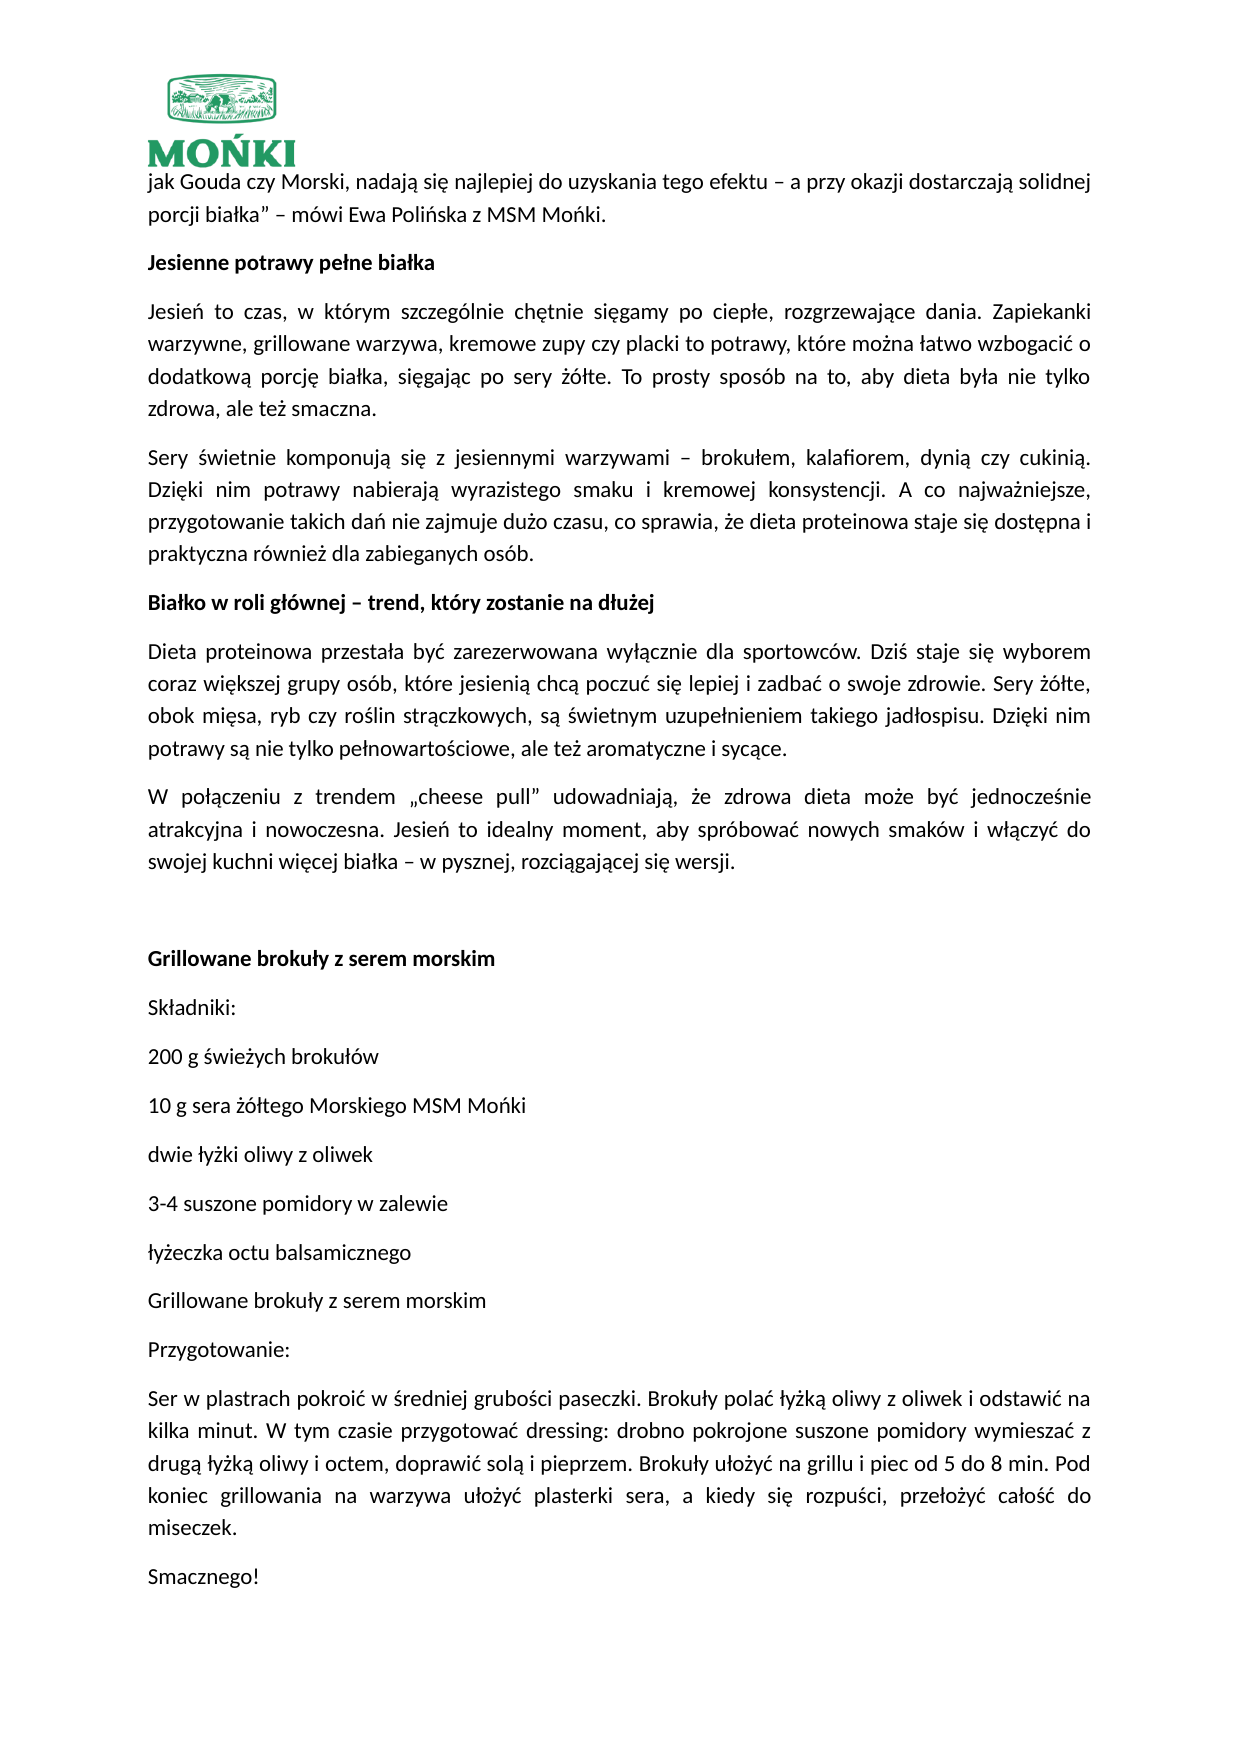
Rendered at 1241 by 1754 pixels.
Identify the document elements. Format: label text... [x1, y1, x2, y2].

text Ser w plastrach pokroić w średniej grubości paseczki. Brokuły polać łyżką oliwy z oliwek i odstawić na kilka minut. W tym czasie przygotować dressing: drobno pokrojone suszone pomidory wymieszać z drugą łyżką oliwy i octem, doprawić solą i pieprzem. Brokuły ułożyć na grillu i piec od 5 do 8 min. Pod koniec grillowania na warzywa ułożyć plasterki sera, a kiedy się rozpuści, przełożyć całość do miseczek. [148, 1384, 1093, 1541]
text Jesienne potrawy pełne białka [148, 248, 1093, 277]
text Grillowane brokuły z serem morskim [148, 1287, 1093, 1314]
text 10 g sera żółtego Morskiego MSM Mońki [148, 1091, 1093, 1119]
text dwie łyżki oliwy z oliwek [148, 1140, 1093, 1168]
text Jesień to czas, w którym szczególnie chętnie sięgamy po ciepłe, rozgrzewające dania. Zapiekanki warzywne, grillowane warzywa, kremowe zupy czy placki to potrawy, które można łatwo wzbogacić o dodatkową porcję białka, sięgając po sery żółte. To prosty sposób na to, aby dieta była nie tylko zdrowa, ale też smaczna. [148, 297, 1093, 422]
text Dieta proteinowa przestała być zarezerwowana wyłącznie dla sportowców. Dziś staje się wyborem coraz większej grupy osób, które jesienią chcą poczuć się lepiej i zadbać o swoje zdrowie. Sery żółte, obok mięsa, ryb czy roślin strączkowych, są świetnym uzupełnieniem takiego jadłospisu. Dzięki nim potrawy są nie tylko pełnowartościowe, ale też aromatyczne i sycące. [148, 637, 1093, 762]
text Grillowane brokuły z serem morskim [148, 944, 1093, 973]
text 3-4 suszone pomidory w zalewie [148, 1189, 1093, 1217]
picture [147, 73, 296, 168]
text Smacznego! [148, 1562, 1093, 1590]
text W połączeniu z trendem „cheese pull” udowadniają, że zdrowa dieta może być jednocześnie atrakcyjna i nowoczesna. Jesień to idealny moment, aby spróbować nowych smaków i włączyć do swojej kuchni więcej białka – w pysznej, rozciągającej się wersji. [148, 782, 1093, 875]
text 200 g świeżych brokułów [148, 1042, 1093, 1070]
text łyżeczka octu balsamicznego [148, 1238, 1093, 1266]
text Sery świetnie komponują się z jesiennymi warzywami – brokułem, kalafiorem, dynią czy cukinią. Dzięki nim potrawy nabierają wyrazistego smaku i kremowej konsystencji. A co najważniejsze, przygotowanie takich dań nie zajmuje dużo czasu, co sprawia, że dieta proteinowa staje się dostępna i praktyczna również dla zabieganych osób. [148, 443, 1093, 567]
text Przygotowanie: [148, 1335, 1093, 1363]
text Składniki: [148, 993, 1093, 1021]
text Białko w roli głównej – trend, który zostanie na dłużej [148, 588, 1093, 616]
